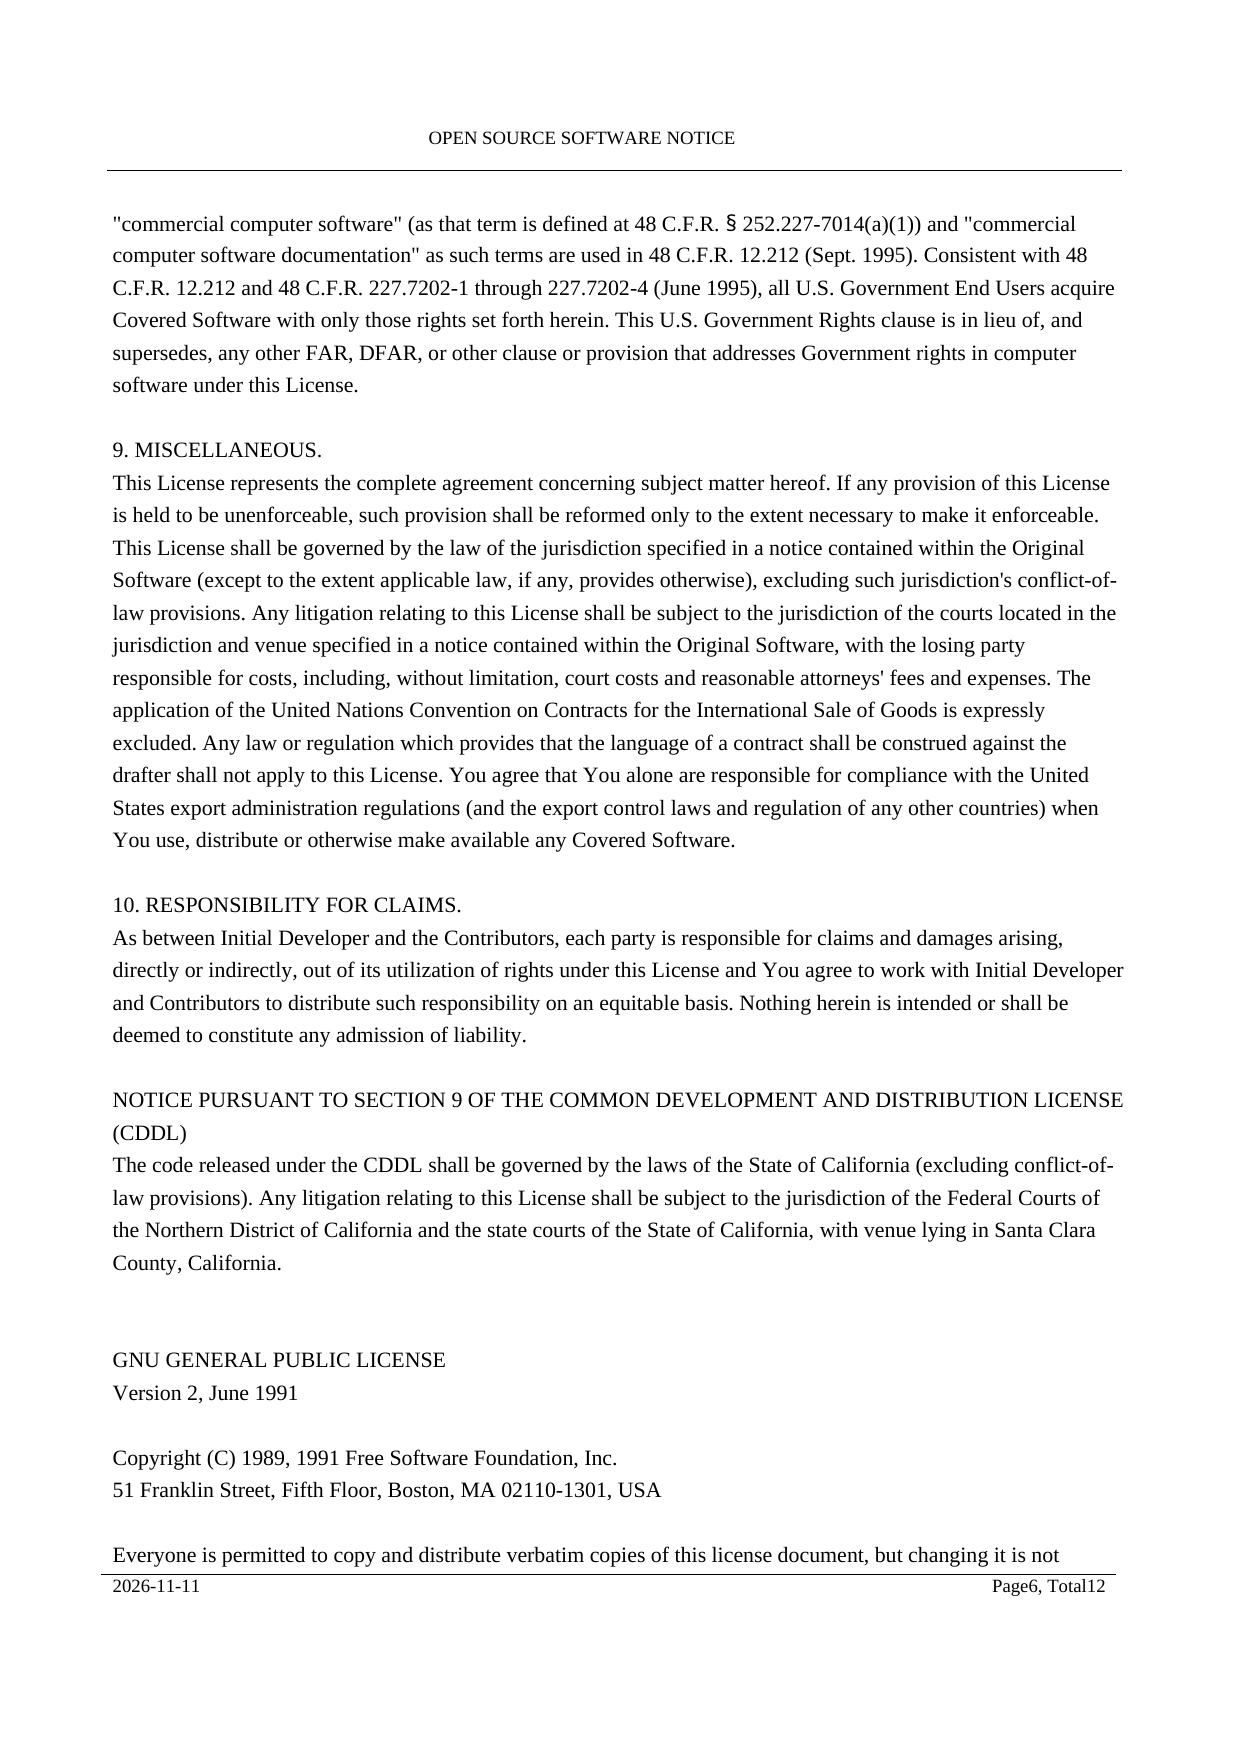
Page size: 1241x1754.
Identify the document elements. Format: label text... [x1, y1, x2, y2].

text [112, 206, 1128, 401]
text This License represents the complete agreement concerning subject matter hereof. If any provision of this License is held to be unenforceable, such provision shall be reformed only to the extent necessary to make it enforceable. This License shall be governed by the law of the jurisdiction specified in a notice contained within the Original Software (except to the extent applicable law, if any, provides otherwise), excluding such jurisdiction's conflict-of-law provisions. Any litigation relating to this License shall be subject to the jurisdiction of the courts located in the jurisdiction and venue specified in a notice contained within the Original Software, with the losing party responsible for costs, including, without limitation, court costs and reasonable attorneys' fees and expenses. The application of the United Nations Convention on Contracts for the International Sale of Goods is expressly excluded. Any law or regulation which provides that the language of a contract shall be construed against the drafter shall not apply to this License. You agree that You alone are responsible for compliance with the United States export administration regulations (and the export control laws and regulation of any other countries) when You use, distribute or otherwise make available any Covered Software. [112, 466, 1128, 856]
text Version 2, June 1991 [112, 1376, 1128, 1409]
text 10. RESPONSIBILITY FOR CLAIMS. [112, 889, 1128, 921]
text 51 Franklin Street, Fifth Floor, Boston, MA 02110-1301, USA [112, 1474, 1128, 1506]
text GNU GENERAL PUBLIC LICENSE [112, 1311, 1128, 1376]
text Copyright (C) 1989, 1991 Free Software Foundation, Inc. [112, 1441, 1128, 1474]
text The code released under the CDDL shall be governed by the laws of the State of California (excluding conflict-of-law provisions). Any litigation relating to this License shall be subject to the jurisdiction of the Federal Courts of the Northern District of California and the state courts of the State of California, with venue lying in Santa Clara County, California. [112, 1149, 1128, 1279]
text 9. MISCELLANEOUS. [112, 434, 1128, 466]
text As between Initial Developer and the Contributors, each party is responsible for claims and damages arising, directly or indirectly, out of its utilization of rights under this License and You agree to work with Initial Developer and Contributors to distribute such responsibility on an equitable basis. Nothing herein is intended or shall be deemed to constitute any admission of liability. [112, 921, 1128, 1051]
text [112, 1539, 1128, 1571]
text NOTICE PURSUANT TO SECTION 9 OF THE COMMON DEVELOPMENT AND DISTRIBUTION LICENSE (CDDL) [112, 1084, 1128, 1149]
